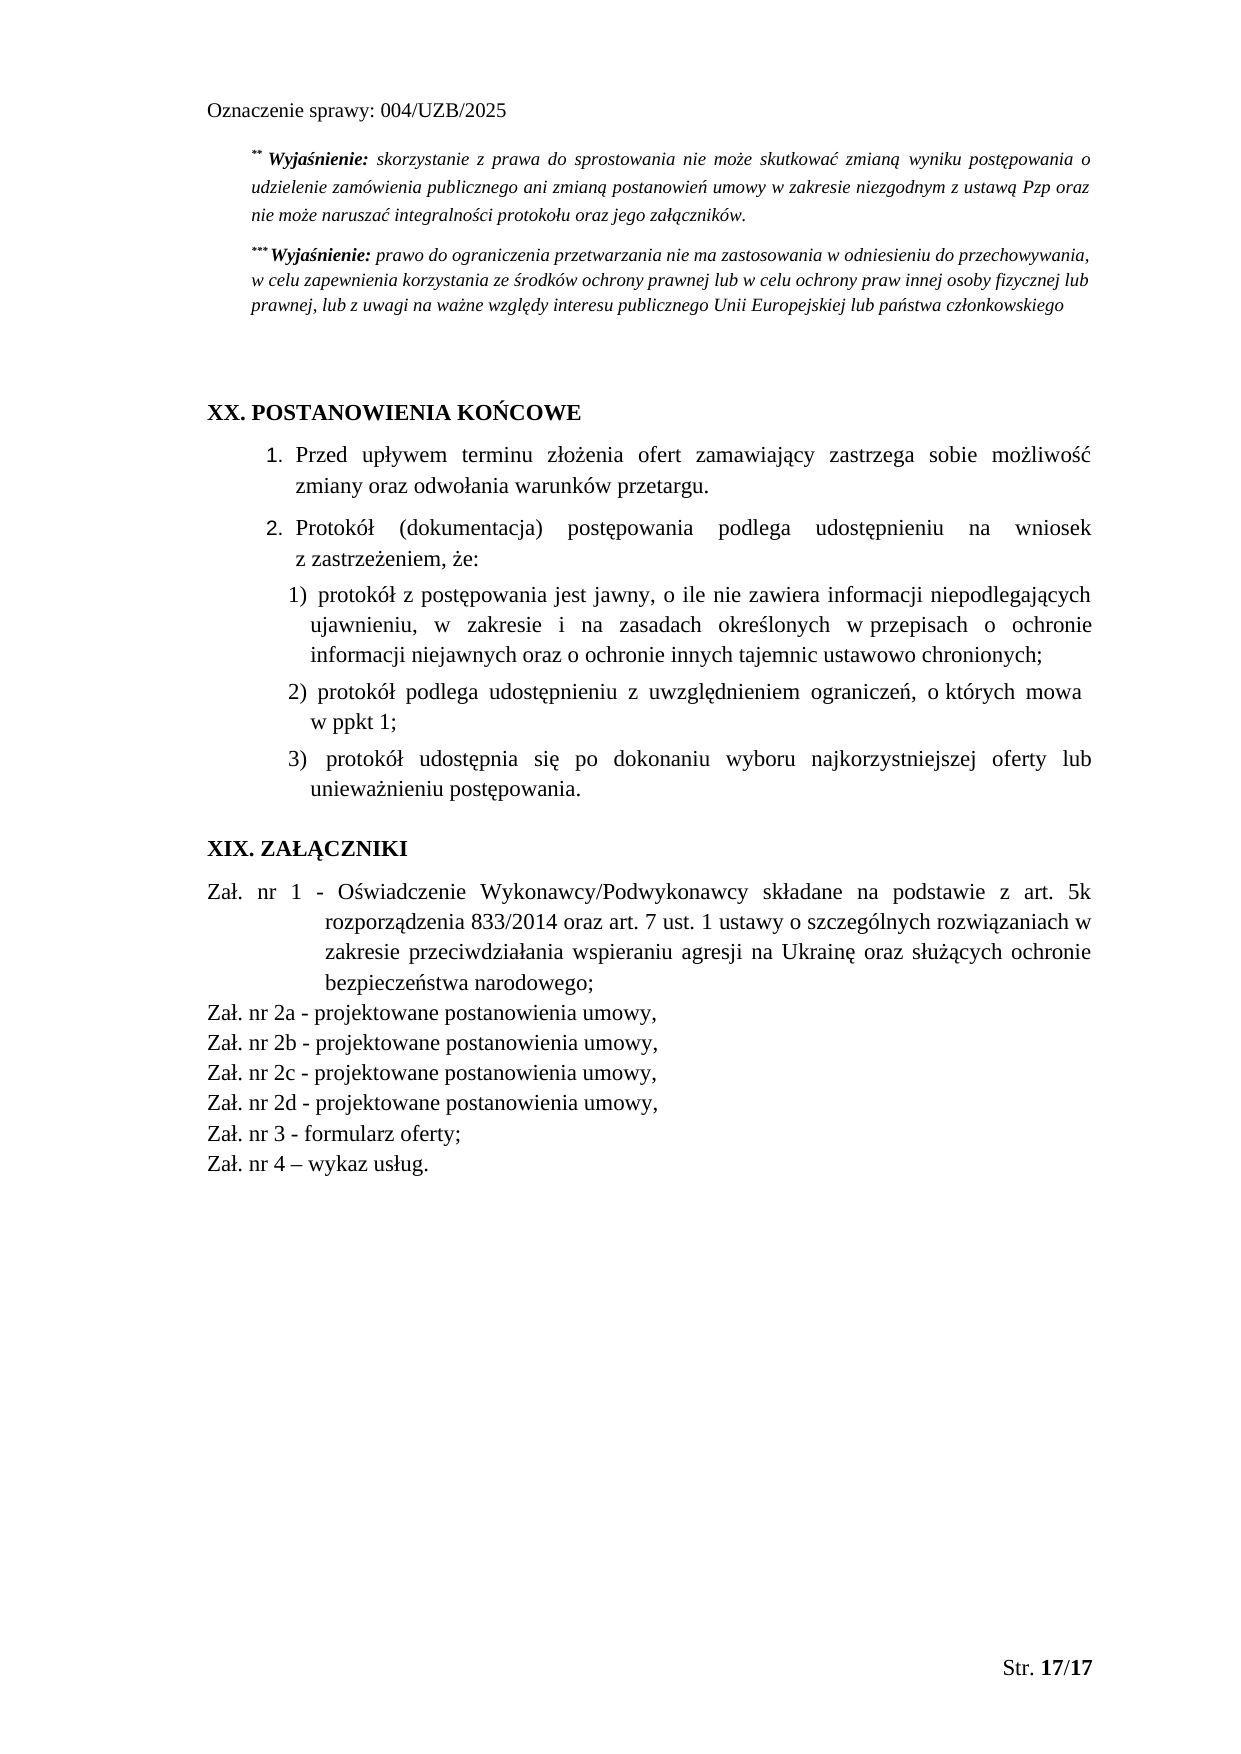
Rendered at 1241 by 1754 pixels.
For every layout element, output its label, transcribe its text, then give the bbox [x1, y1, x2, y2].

text ** Wyjaśnienie: skorzystanie z prawa do sprostowania nie może skutkować zmianą wyniku postępowania o udzielenie zamówienia publicznego ani zmianą postanowień umowy w zakresie niezgodnym z ustawą Pzp oraz nie może naruszać integralności protokołu oraz jego załączników. [251, 148, 1092, 225]
text 2) protokół podlega udostępnieniu z uwzględnieniem ograniczeń, o których mowa w ppkt 1; [288, 678, 1092, 734]
text Zał. nr 1 - Oświadczenie Wykonawcy/Podwykonawcy składane na podstawie z art. 5k rozporządzenia 833/2014 oraz art. 7 ust. 1 ustawy o szczególnych rozwiązaniach w zakresie przeciwdziałania wspieraniu agresji na Ukrainę oraz służących ochronie bezpieczeństwa narodowego; [207, 878, 1092, 995]
list Protokół (dokumentacja) postępowania podlega udostępnieniu na wniosek z zastrzeżeniem, że: [266, 514, 1092, 571]
text *** Wyjaśnienie: prawo do ograniczenia przetwarzania nie ma zastosowania w odniesieniu do przechowywania, w celu zapewnienia korzystania ze środków ochrony prawnej lub w celu ochrony praw innej osoby fizycznej lub prawnej, lub z uwagi na ważne względy interesu publicznego Unii Europejskiej lub państwa członkowskiego [251, 244, 1092, 315]
text Zał. nr 2a - projektowane postanowienia umowy, [207, 999, 1092, 1025]
text 1) protokół z postępowania jest jawny, o ile nie zawiera informacji niepodlegających ujawnieniu, w zakresie i na zasadach określonych w przepisach o ochronie informacji niejawnych oraz o ochronie innych tajemnic ustawowo chronionych; [288, 581, 1092, 668]
text Zał. nr 2b - projektowane postanowienia umowy, [207, 1029, 1092, 1055]
text XIX. ZAŁĄCZNIKI [207, 835, 1092, 862]
list Przed upływem terminu złożenia ofert zamawiający zastrzega sobie możliwość zmiany oraz odwołania warunków przetargu. [266, 442, 1092, 498]
text XX. POSTANOWIENIA KOŃCOWE [207, 399, 1092, 425]
text Zał. nr 3 - formularz oferty; [207, 1120, 1092, 1146]
text Zał. nr 2d - projektowane postanowienia umowy, [207, 1089, 1092, 1116]
text Zał. nr 2c - projektowane postanowienia umowy, [207, 1059, 1092, 1086]
text Zał. nr 4 – wykaz usług. [207, 1150, 1092, 1176]
text 3) protokół udostępnia się po dokonaniu wyboru najkorzystniejszej oferty lub unieważnieniu postępowania. [288, 745, 1092, 801]
